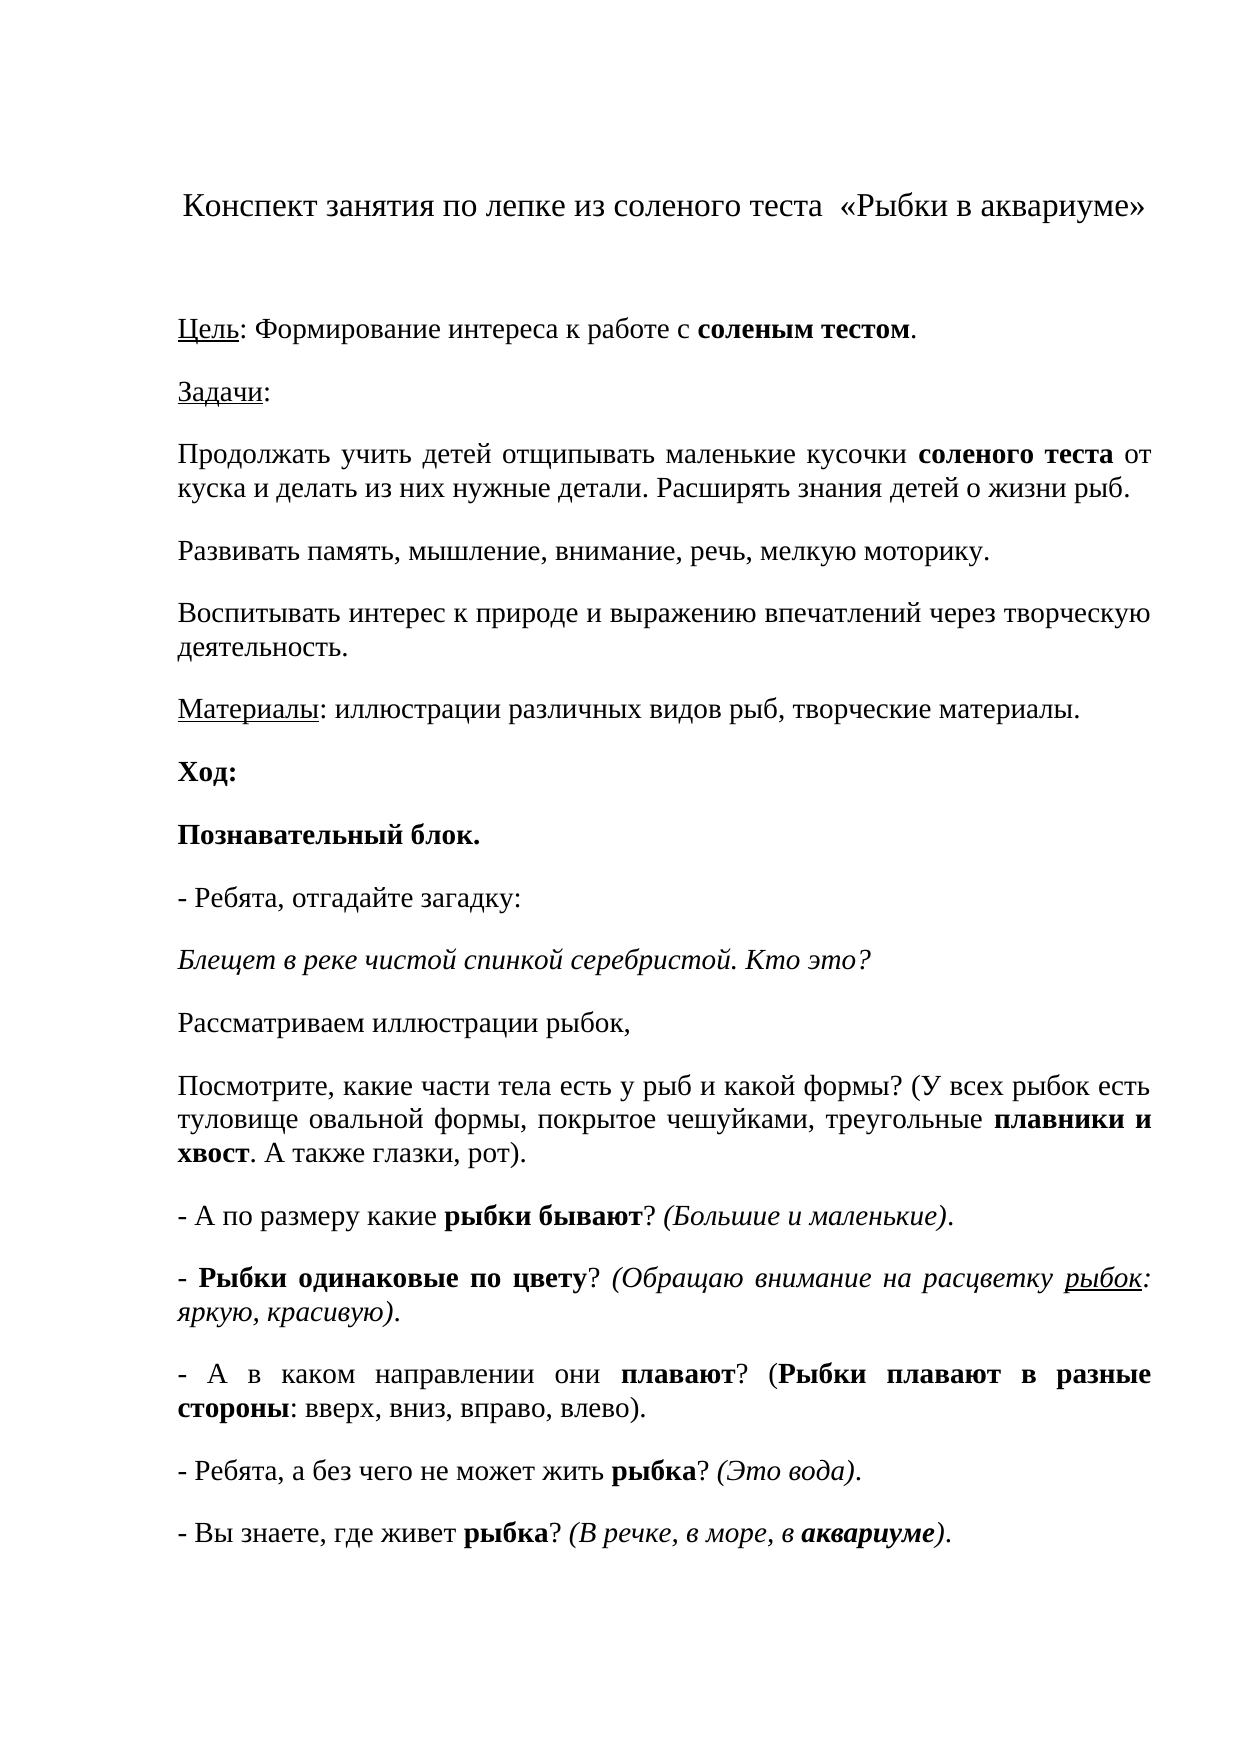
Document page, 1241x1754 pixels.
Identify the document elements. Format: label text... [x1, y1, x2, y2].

text Цель: Формирование интереса к работе с соленым тестом. [177, 311, 1152, 344]
text Конспект занятия по лепке из соленого теста «Рыбки в аквариуме» [177, 186, 1152, 224]
text Посмотрите, какие части тела есть у рыб и какой формы? (У всех рыбок есть туловище овальной формы, покрытое чешуйками, треугольные плавники и хвост. А также глазки, рот). [177, 1068, 1152, 1168]
subtitle Ход: [177, 754, 1152, 788]
text Блещет в реке чистой спинкой серебристой. Кто это? [177, 942, 1152, 976]
text - А в каком направлении они плавают? (Рыбки плавают в разные стороны: вверх, вниз, вправо, влево). [177, 1357, 1152, 1424]
text Материалы: иллюстрации различных видов рыб, творческие материалы. [177, 692, 1152, 725]
text - Ребята, а без чего не может жить рыбка? (Это вода). [177, 1453, 1152, 1486]
text Воспитывать интерес к природе и выражению впечатлений через творческую деятельность. [177, 595, 1152, 662]
text - Ребята, отгадайте загадку: [177, 880, 1152, 913]
text - А по размеру какие рыбки бывают? (Большие и маленькие). [177, 1198, 1152, 1231]
text - Рыбки одинаковые по цвету? (Обращаю внимание на расцветку рыбок: яркую, красивую). [177, 1260, 1152, 1327]
text Задачи: [177, 374, 1152, 407]
text Рассматриваем иллюстрации рыбок, [177, 1005, 1152, 1039]
subtitle Познавательный блок. [177, 817, 1152, 851]
text Продолжать учить детей отщипывать маленькие кусочки соленого теста от куска и делать из них нужные детали. Расширять знания детей о жизни рыб. [177, 436, 1152, 503]
text - Вы знаете, где живет рыбка? (В речке, в море, в аквариуме). [177, 1516, 1152, 1549]
text Развивать память, мышление, внимание, речь, мелкую моторику. [177, 533, 1152, 566]
